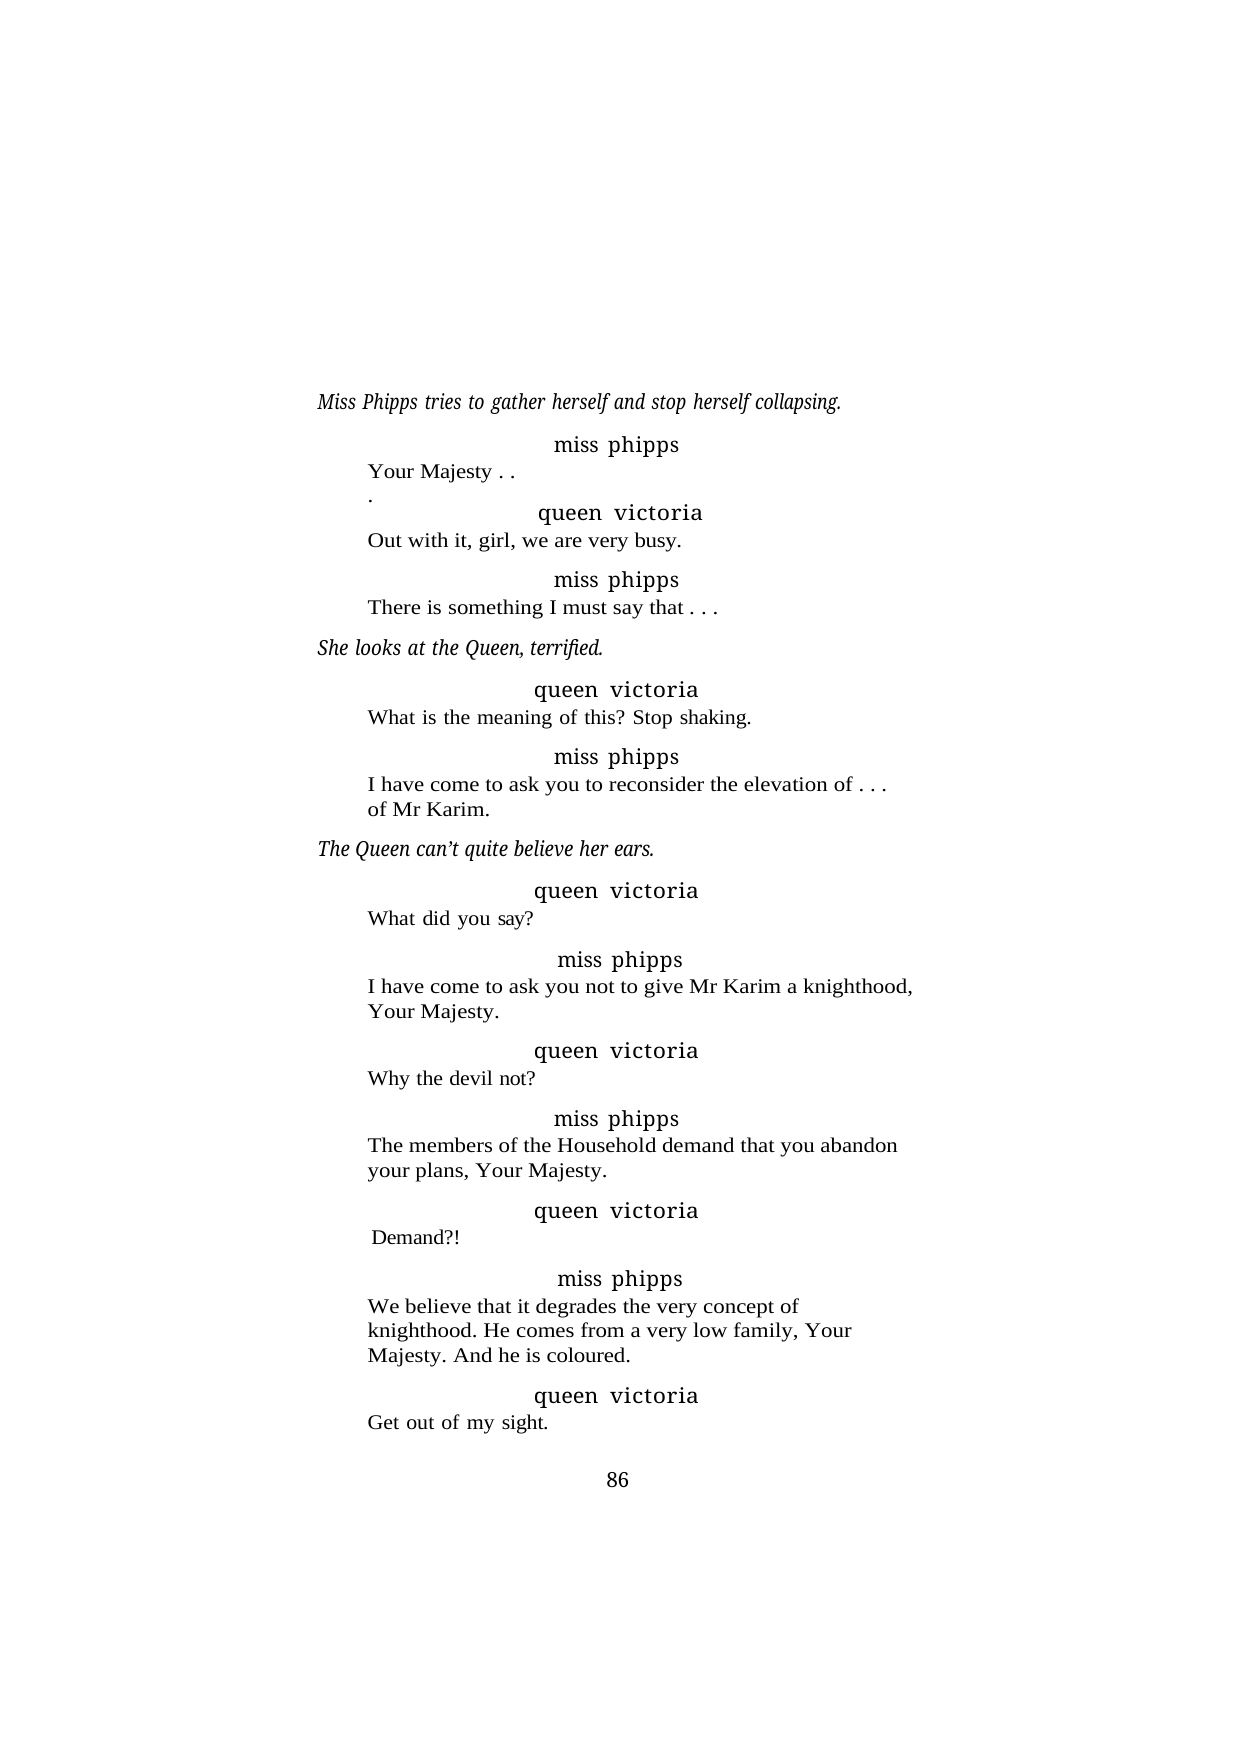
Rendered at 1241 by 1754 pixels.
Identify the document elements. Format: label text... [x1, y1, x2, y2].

text Miss Phipps tries to gather herself and stop herself collapsing. [317, 387, 1065, 416]
text miss phipps [557, 945, 1065, 973]
text We believe that it degrades the very concept of knighthood. He comes from a very low family, Your Majesty. And he is coloured. [367, 1294, 913, 1367]
text miss phipps [314, 1104, 918, 1132]
text queen victoria [314, 1196, 918, 1224]
text queen victoria [314, 1381, 918, 1409]
text miss phipps [314, 430, 918, 458]
text queen victoria [314, 1037, 918, 1065]
text queen victoria [314, 877, 918, 905]
text I have come to ask you to reconsider the elevation of . . . of Mr Karim. [367, 772, 888, 821]
text The Queen can’t quite believe her ears. [317, 834, 1065, 863]
text miss phipps [557, 1264, 1065, 1293]
text Your Majesty . . . [367, 459, 524, 507]
text 86 [314, 1465, 921, 1493]
text queen victoria [538, 498, 1065, 527]
text Get out of my sight. [367, 1410, 1065, 1434]
text She looks at the Queen, terrified. [317, 633, 1065, 661]
text miss phipps [314, 566, 918, 594]
text miss phipps [314, 742, 918, 771]
text The members of the Household demand that you abandon your plans, Your Majesty. [367, 1133, 909, 1182]
text Out with it, girl, we are very busy. [367, 527, 1065, 552]
text Demand?! [175, 1225, 461, 1249]
text What did you say? [367, 906, 534, 930]
text What is the meaning of this? Stop shaking. [367, 704, 1065, 729]
text queen victoria [314, 675, 918, 703]
text Why the devil not? [367, 1066, 1065, 1090]
text I have come to ask you not to give Mr Karim a knighthood, Your Majesty. [367, 974, 918, 1023]
text There is something I must say that . . . [367, 595, 1065, 619]
